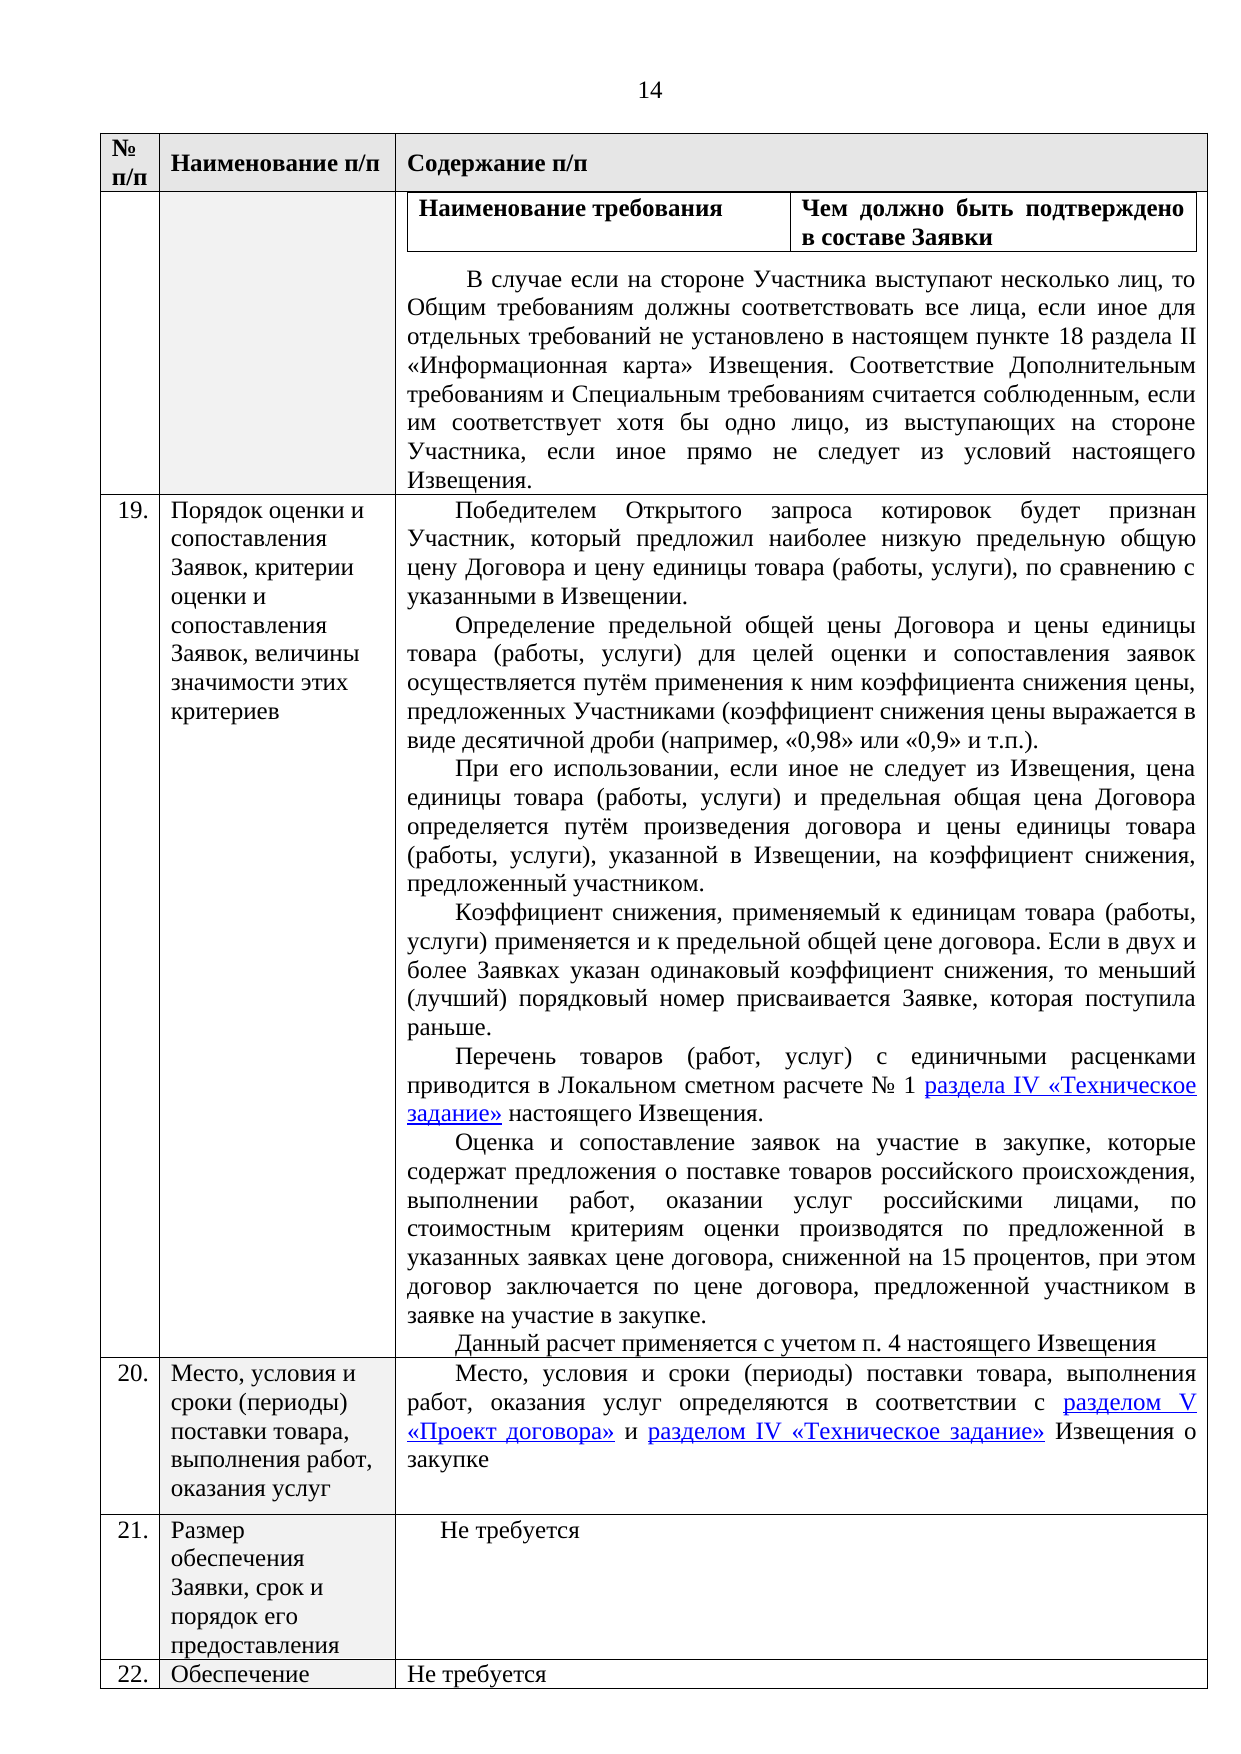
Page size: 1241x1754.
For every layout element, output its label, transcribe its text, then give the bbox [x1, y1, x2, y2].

table_cell Место, условия и сроки (периоды) поставки товара, выполнения работ, оказания услуг [160, 1358, 395, 1514]
table_cell Не требуется [396, 1660, 1207, 1688]
table_cell [101, 495, 159, 1357]
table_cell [160, 1660, 395, 1688]
table_cell Размер обеспечения Заявки, срок и порядок его предоставления [160, 1515, 395, 1658]
table_header № п/п [101, 134, 159, 191]
table_cell [101, 1358, 159, 1514]
table_cell [101, 192, 159, 494]
table_header Наименование п/п [160, 134, 395, 191]
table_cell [160, 192, 395, 494]
table_cell Место, условия и сроки (периоды) поставки товара, выполнения работ, оказания услуг определяются в соответствии с разделом V «Проект договора» и разделом IV «Техническое задание» Извещения о закупке [396, 1358, 1207, 1514]
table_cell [396, 192, 1207, 494]
table_cell Не требуется [396, 1515, 1207, 1658]
table_cell Победителем Открытого запроса котировок будет признан Участник, который предложил наиболее низкую предельную общую цену Договора и цену единицы товара (работы, услуги), по сравнению с указанными в Извещении. Определение предельной общей цены Договора и цены единицы товара (работы, услуги) для целей оценки и сопоставления заявок осуществляется путём применения к ним коэффициента снижения цены, предложенных Участниками (коэффициент снижения цены выражается в виде десятичной дроби (например, «0,98» или «0,9» и т.п.). При его использовании, если иное не следует из Извещения, цена единицы товара (работы, услуги) и предельная общая цена Договора определяется путём произведения договора и цены единицы товара (работы, услуги), указанной в Извещении, на коэффициент снижения, предложенный участником. Коэффициент снижения, применяемый к единицам товара (работы, услуги) применяется и к предельной общей цене договора. Если в двух и более Заявках указан одинаковый коэффициент снижения, то меньший (лучший) порядковый номер присваивается Заявке, которая поступила раньше. Перечень товаров (работ, услуг) с единичными расценками приводится в Локальном сметном расчете № 1 раздела IV «Техническое задание» настоящего Извещения. Оценка и сопоставление заявок на участие в закупке, которые содержат предложения о поставке товаров российского происхождения, выполнении работ, оказании услуг российскими лицами, по стоимостным критериям оценки производятся по предложенной в указанных заявках цене договора, сниженной на 15 процентов, при этом договор заключается по цене договора, предложенной участником в заявке на участие в закупке. Данный расчет применяется с учетом п. 4 настоящего Извещения [396, 495, 1207, 1357]
table_cell [101, 1515, 159, 1658]
table_cell Порядок оценки и сопоставления Заявок, критерии оценки и сопоставления Заявок, величины значимости этих критериев [160, 495, 395, 1357]
table_header Содержание п/п [396, 134, 1207, 191]
table_cell [101, 1660, 159, 1688]
